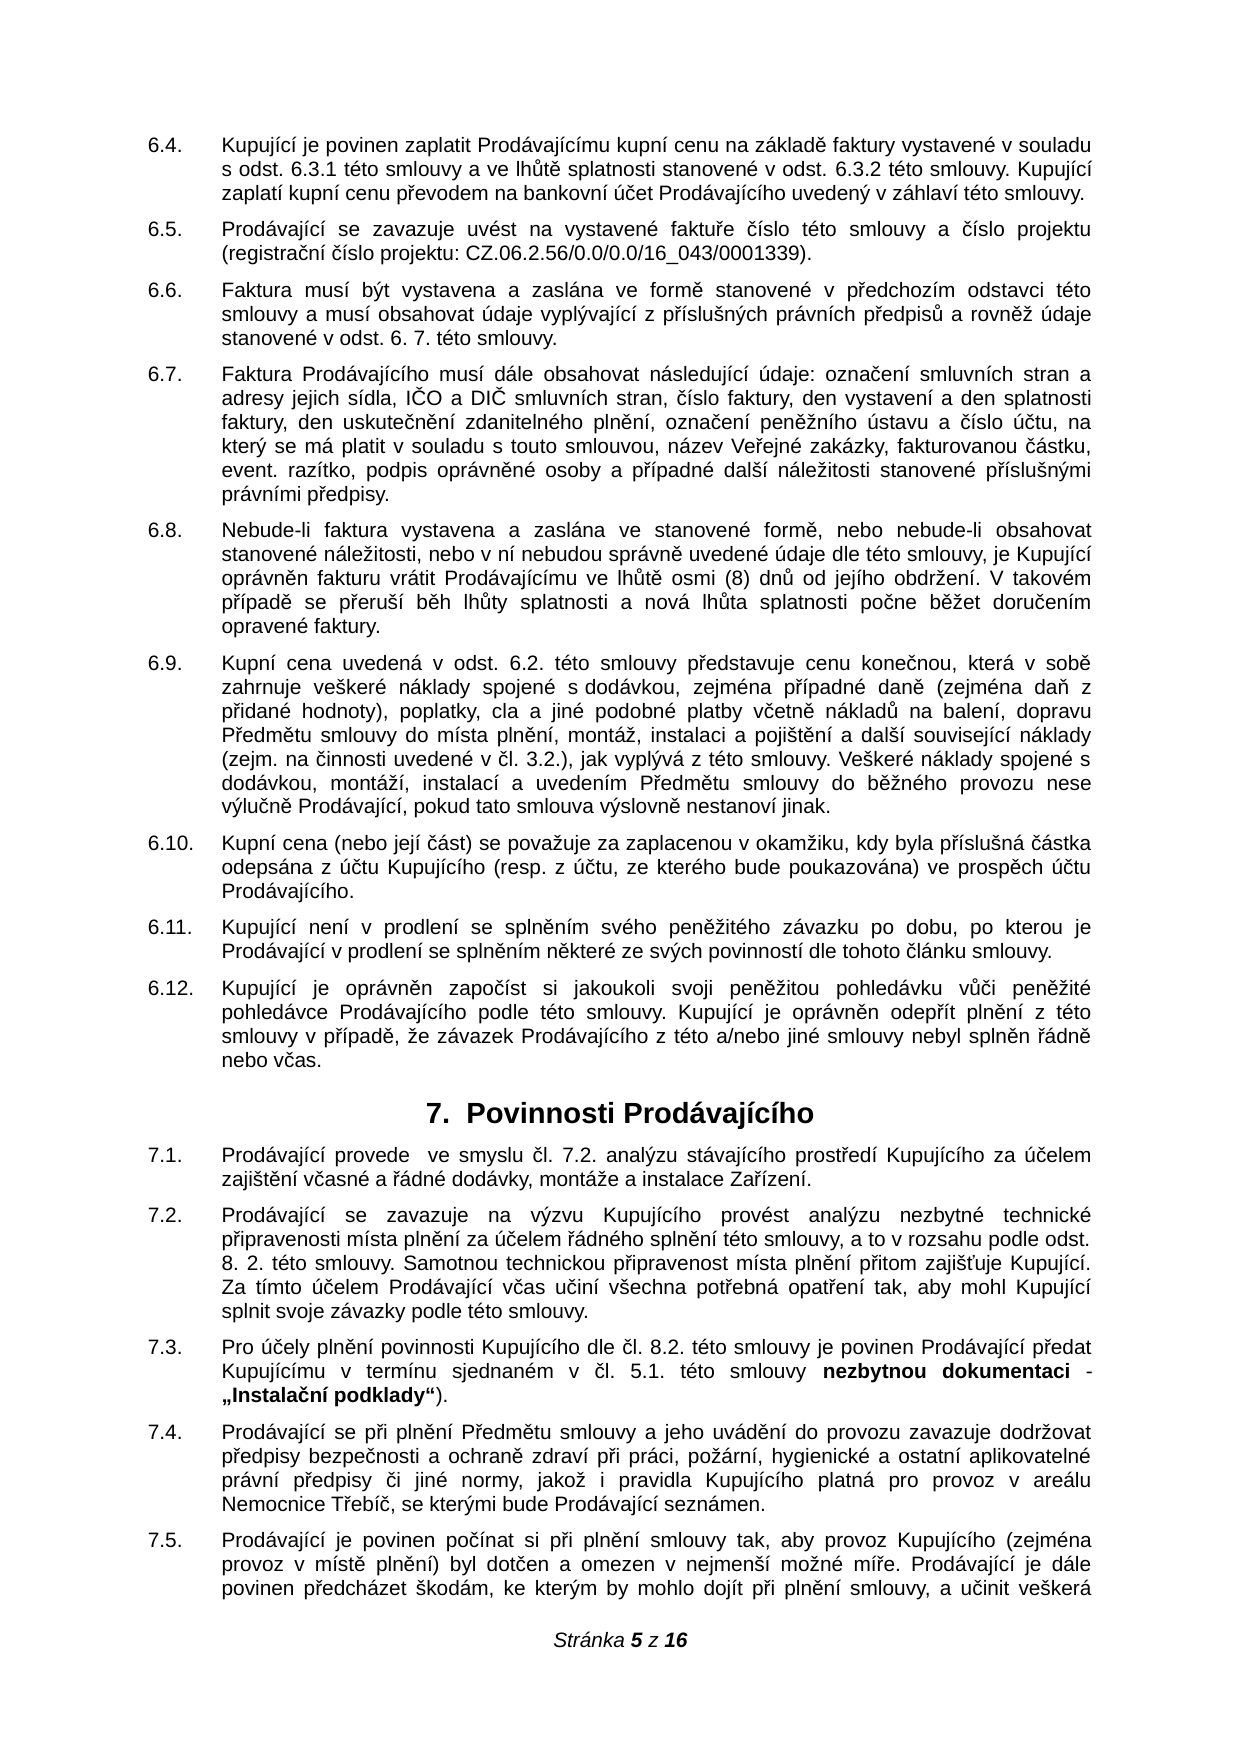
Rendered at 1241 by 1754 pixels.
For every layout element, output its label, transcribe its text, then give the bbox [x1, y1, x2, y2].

list Pro účely plnění povinnosti Kupujícího dle čl. 8.2. této smlouvy je povinen Prodávající předat Kupujícímu v termínu sjednaném v čl. 5.1. této smlouvy nezbytnou dokumentaci - „Instalační podklady“). [148, 1335, 1093, 1407]
text Kupující je povinen zaplatit Prodávajícímu kupní cenu na základě faktury vystavené v souladu s odst. 6.3.1 této smlouvy a ve lhůtě splatnosti stanovené v odst. 6.3.2 této smlouvy. Kupující zaplatí kupní cenu převodem na bankovní účet Prodávajícího uvedený v záhlaví této smlouvy. [148, 133, 1093, 205]
list Prodávající se zavazuje na výzvu Kupujícího provést analýzu nezbytné technické připravenosti místa plnění za účelem řádného splnění této smlouvy, a to v rozsahu podle odst. 8. 2. této smlouvy. Samotnou technickou připravenost místa plnění přitom zajišťuje Kupující. Za tímto účelem Prodávající včas učiní všechna potřebná opatření tak, aby mohl Kupující splnit svoje závazky podle této smlouvy. [148, 1203, 1093, 1323]
text Faktura musí být vystavena a zaslána ve formě stanovené v předchozím odstavci této smlouvy a musí obsahovat údaje vyplývající z příslušných právních předpisů a rovněž údaje stanovené v odst. 6. 7. této smlouvy. [148, 278, 1093, 349]
list Povinnosti Prodávajícího [148, 1096, 1093, 1130]
text Prodávající provede ve smyslu čl. 7.2. analýzu stávajícího prostředí Kupujícího za účelem zajištění včasné a řádné dodávky, montáže a instalace Zařízení. [148, 1142, 1093, 1190]
list Prodávající se při plnění Předmětu smlouvy a jeho uvádění do provozu zavazuje dodržovat předpisy bezpečnosti a ochraně zdraví při práci, požární, hygienické a ostatní aplikovatelné právní předpisy či jiné normy, jakož i pravidla Kupujícího platná pro provoz v areálu Nemocnice Třebíč, se kterými bude Prodávající seznámen. [148, 1419, 1093, 1515]
text Kupující není v prodlení se splněním svého peněžitého závazku po dobu, po kterou je Prodávající v prodlení se splněním některé ze svých povinností dle tohoto článku smlouvy. [148, 915, 1093, 963]
text Prodávající se zavazuje uvést na vystavené faktuře číslo této smlouvy a číslo projektu (registrační číslo projektu: CZ.06.2.56/0.0/0.0/16_043/0001339). [148, 217, 1093, 265]
text Nebude-li faktura vystavena a zaslána ve stanovené formě, nebo nebude-li obsahovat stanovené náležitosti, nebo v ní nebudou správně uvedené údaje dle této smlouvy, je Kupující oprávněn fakturu vrátit Prodávajícímu ve lhůtě osmi (8) dnů od jejího obdržení. V takovém případě se přeruší běh lhůty splatnosti a nová lhůta splatnosti počne běžet doručením opravené faktury. [148, 518, 1093, 638]
text Faktura Prodávajícího musí dále obsahovat následující údaje: označení smluvních stran a adresy jejich sídla, IČO a DIČ smluvních stran, číslo faktury, den vystavení a den splatnosti faktury, den uskutečnění zdanitelného plnění, označení peněžního ústavu a číslo účtu, na který se má platit v souladu s touto smlouvou, název Veřejné zakázky, fakturovanou částku, event. razítko, podpis oprávněné osoby a případné další náležitosti stanovené příslušnými právními předpisy. [148, 362, 1093, 506]
text Kupní cena uvedená v odst. 6.2. této smlouvy představuje cenu konečnou, která v sobě zahrnuje veškeré náklady spojené s dodávkou, zejména případné daně (zejména daň z přidané hodnoty), poplatky, cla a jiné podobné platby včetně nákladů na balení, dopravu Předmětu smlouvy do místa plnění, montáž, instalaci a pojištění a další související náklady (zejm. na činnosti uvedené v čl. 3.2.), jak vyplývá z této smlouvy. Veškeré náklady spojené s dodávkou, montáží, instalací a uvedením Předmětu smlouvy do běžného provozu nese výlučně Prodávající, pokud tato smlouva výslovně nestanoví jinak. [148, 651, 1093, 818]
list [148, 1528, 1093, 1600]
text Kupující je oprávněn započíst si jakoukoli svoji peněžitou pohledávku vůči peněžité pohledávce Prodávajícího podle této smlouvy. Kupující je oprávněn odepřít plnění z této smlouvy v případě, že závazek Prodávajícího z této a/nebo jiné smlouvy nebyl splněn řádně nebo včas. [148, 976, 1093, 1071]
text Kupní cena (nebo její část) se považuje za zaplacenou v okamžiku, kdy byla příslušná částka odepsána z účtu Kupujícího (resp. z účtu, ze kterého bude poukazována) ve prospěch účtu Prodávajícího. [148, 831, 1093, 903]
